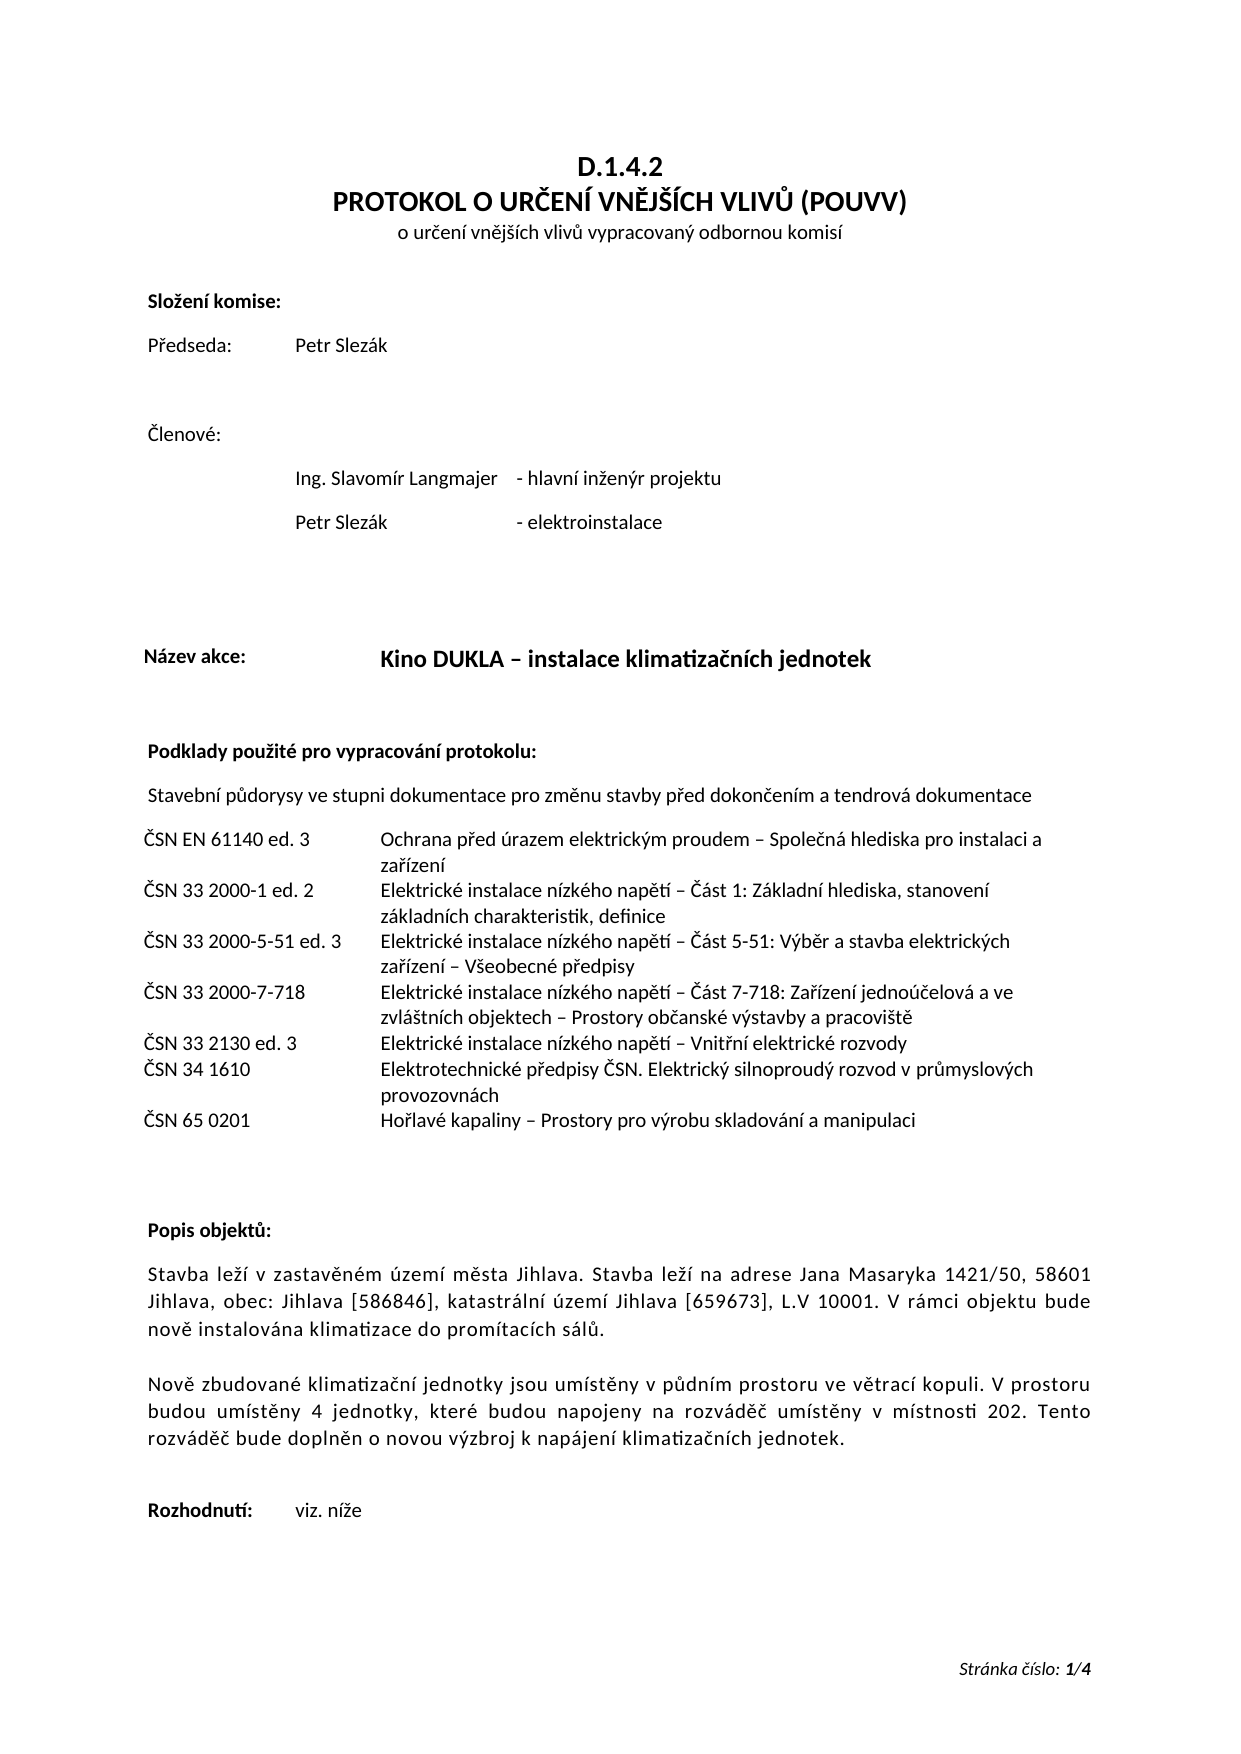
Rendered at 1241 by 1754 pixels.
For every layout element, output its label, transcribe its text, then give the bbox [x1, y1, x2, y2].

table_cell ČSN 34 1610 [132, 1057, 369, 1107]
text Členové: [148, 421, 1093, 446]
text Předseda: Petr Slezák [148, 332, 1093, 358]
text Stavební půdorysy ve stupni dokumentace pro změnu stavby před dokončením a tendrová dokumentace [148, 783, 1093, 808]
table_cell Elektrické instalace nízkého napětí – Vnitřní elektrické rozvody [369, 1030, 1083, 1057]
table_cell Hořlavé kapaliny – Prostory pro výrobu skladování a manipulaci [369, 1108, 1083, 1148]
text Podklady použité pro vypracování protokolu: [148, 738, 1093, 764]
text Popis objektů: [148, 1217, 1093, 1242]
table_cell ČSN 33 2000-1 ed. 2 [132, 878, 369, 928]
text Ing. Slavomír Langmajer - hlavní inženýr projektu [148, 465, 1093, 490]
text D.1.4.2 [148, 148, 1093, 183]
table_header Kino DUKLA – instalace klimatizačních jednotek [369, 644, 1083, 694]
table_cell ČSN 33 2130 ed. 3 [132, 1030, 369, 1057]
table_header ČSN EN 61140 ed. 3 [132, 827, 369, 877]
table_cell Elektrické instalace nízkého napětí – Část 1: Základní hlediska, stanovení základních charakteristik, definice [369, 878, 1083, 928]
table_cell Elektrotechnické předpisy ČSN. Elektrický silnoproudý rozvod v průmyslových provozovnách [369, 1057, 1083, 1107]
text Stavba leží v zastavěném území města Jihlava. Stavba leží na adrese Jana Masaryka 1421/50, 58601 Jihlava, obec: Jihlava [586846], katastrální území Jihlava [659673], L.V 10001. V rámci objektu bude nově instalována klimatizace do promítacích sálů. [148, 1261, 1093, 1341]
table_header Ochrana před úrazem elektrickým proudem – Společná hlediska pro instalaci a zařízení [369, 827, 1083, 877]
text PROTOKOL O URČENÍ VNĚJŠÍCH VLIVŮ (POUVV) [148, 183, 1093, 219]
table_cell ČSN 33 2000-5-51 ed. 3 [132, 928, 369, 979]
table_cell ČSN 65 0201 [132, 1108, 369, 1148]
table_cell ČSN 33 2000-7-718 [132, 979, 369, 1030]
text Složení komise: [148, 288, 1093, 314]
table_cell Elektrické instalace nízkého napětí – Část 7-718: Zařízení jednoúčelová a ve zvláštních objektech – Prostory občanské výstavby a pracoviště [369, 979, 1083, 1030]
text Nově zbudované klimatizační jednotky jsou umístěny v půdním prostoru ve větrací kopuli. V prostoru budou umístěny 4 jednotky, které budou napojeny na rozváděč umístěny v místnosti 202. Tento rozváděč bude doplněn o novou výzbroj k napájení klimatizačních jednotek. [148, 1371, 1093, 1451]
table_header Název akce: [132, 644, 369, 694]
text Rozhodnutí: viz. níže [148, 1497, 1093, 1522]
table_cell Elektrické instalace nízkého napětí – Část 5-51: Výběr a stavba elektrických zařízení – Všeobecné předpisy [369, 928, 1083, 979]
text o určení vnějších vlivů vypracovaný odbornou komisí [148, 219, 1093, 244]
text Petr Slezák - elektroinstalace [148, 509, 1093, 534]
